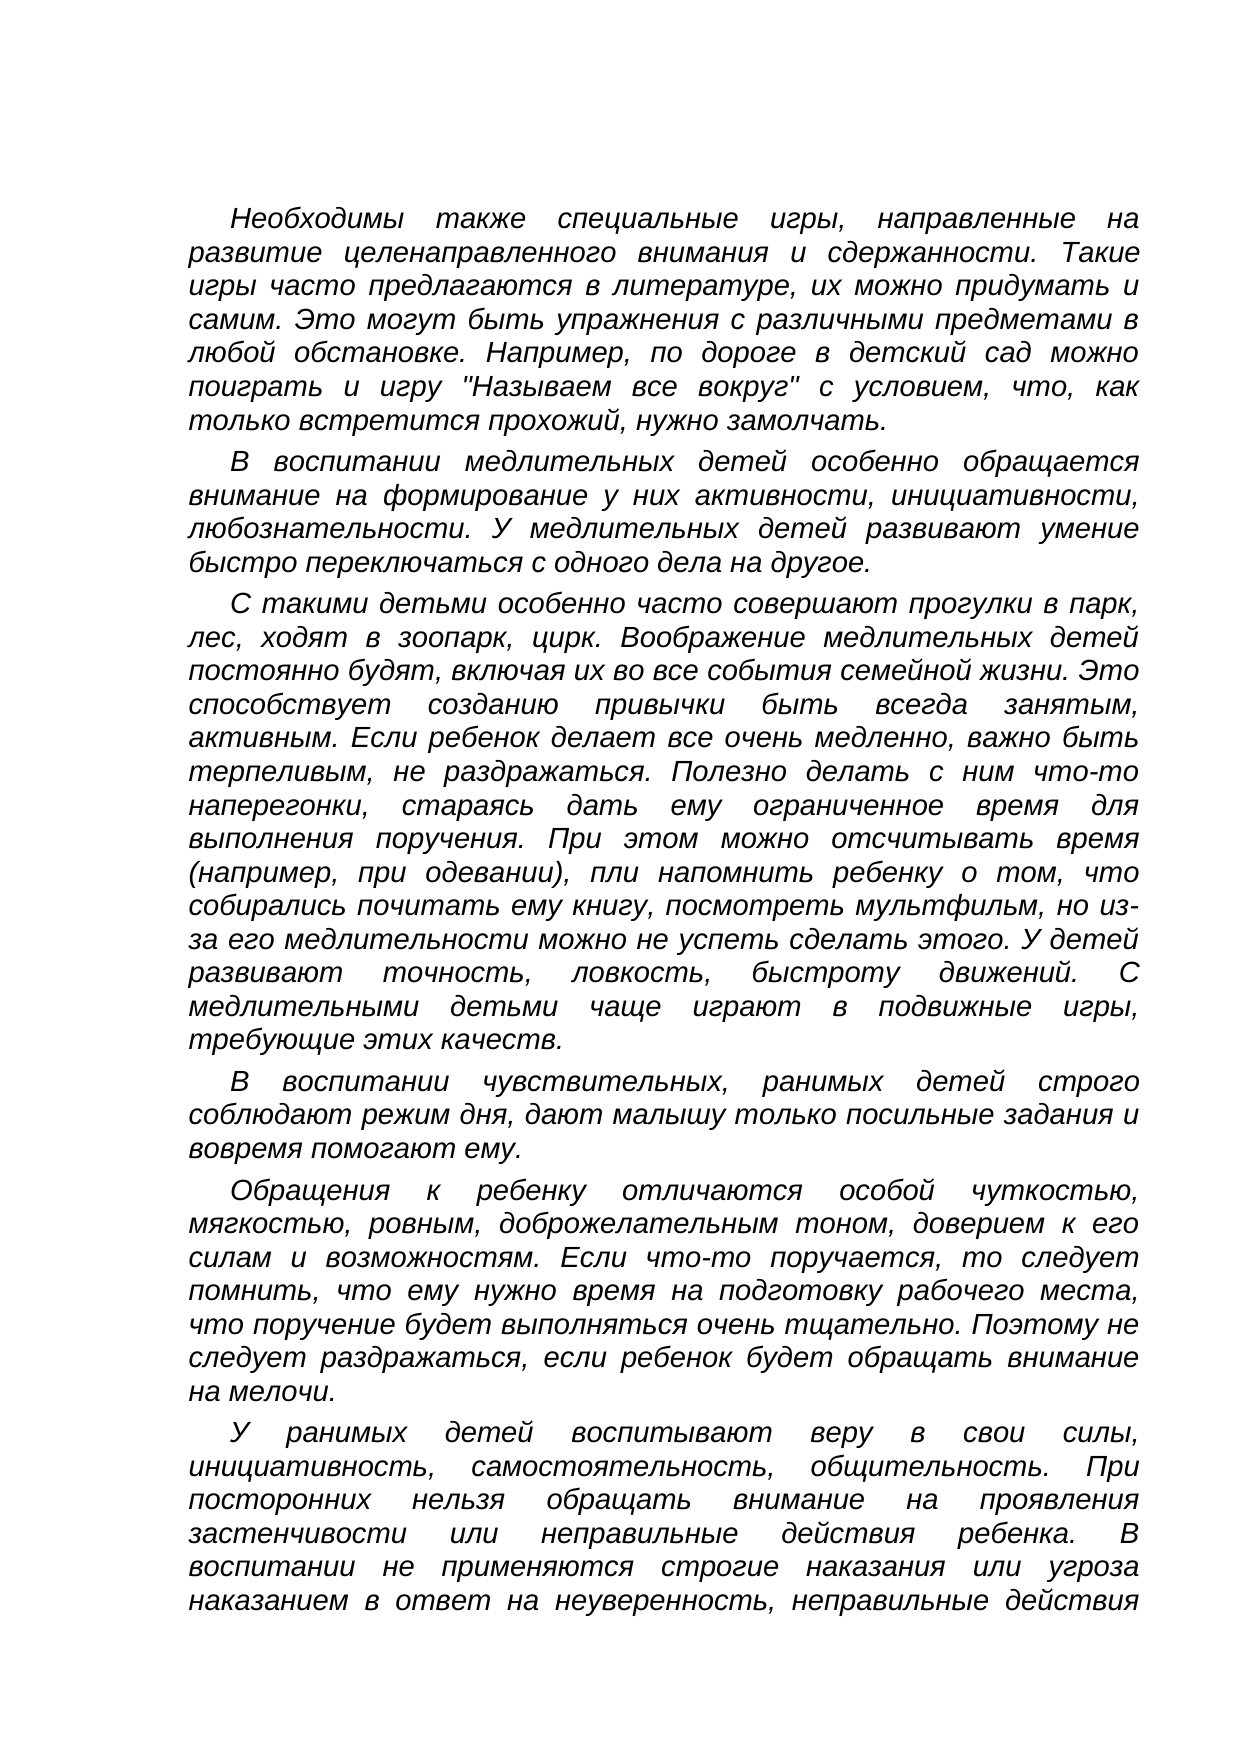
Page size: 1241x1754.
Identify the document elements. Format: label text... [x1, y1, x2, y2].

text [188, 1415, 1141, 1617]
text Обращения к ребенку отличаются особой чуткостью, мягкостью, ровным, доброжелательным тоном, доверием к его силам и возможностям. Если что-то поручается, то следует помнить, что ему нужно время на подготовку рабочего места, что поручение будет выполняться очень тщательно. Поэтому не следует раздражаться, если ребенок будет обращать внимание на мелочи. [188, 1172, 1141, 1407]
text Необходимы также специальные игры, направленные на развитие целенаправленного внимания и сдержанности. Такие игры часто предлагаются в литературе, их можно придумать и самим. Это могут быть упражнения с различными предметами в любой обстановке. Например, по дороге в детский сад можно поиграть и игру "Называем все вокруг" с условием, что, как только встретится прохожий, нужно замолчать. [188, 201, 1141, 436]
text В воспитании медлительных детей особенно обращается внимание на формирование у них активности, инициативности, любознательности. У медлительных детей развивают умение быстро переключаться с одного дела на другое. [188, 444, 1141, 578]
text С такими детьми особенно часто совершают прогулки в парк, лес, ходят в зоопарк, цирк. Воображение медлительных детей постоянно будят, включая их во все события семейной жизни. Это способствует созданию привычки быть всегда занятым, активным. Если ребенок делает все очень медленно, важно быть терпеливым, не раздражаться. Полезно делать с ним что-то наперегонки, стараясь дать ему ограниченное время для выполнения поручения. При этом можно отсчитывать время (например, при одевании), пли напомнить ребенку о том, что собирались почитать ему книгу, посмотреть мультфильм, но из-за его медлительности можно не успеть сделать этого. У детей развивают точность, ловкость, быстроту движений. С медлительными детьми чаще играют в подвижные игры, требующие этих качеств. [188, 586, 1141, 1056]
text В воспитании чувствительных, ранимых детей строго соблюдают режим дня, дают малышу только посильные задания и вовремя помогают ему. [188, 1064, 1141, 1164]
